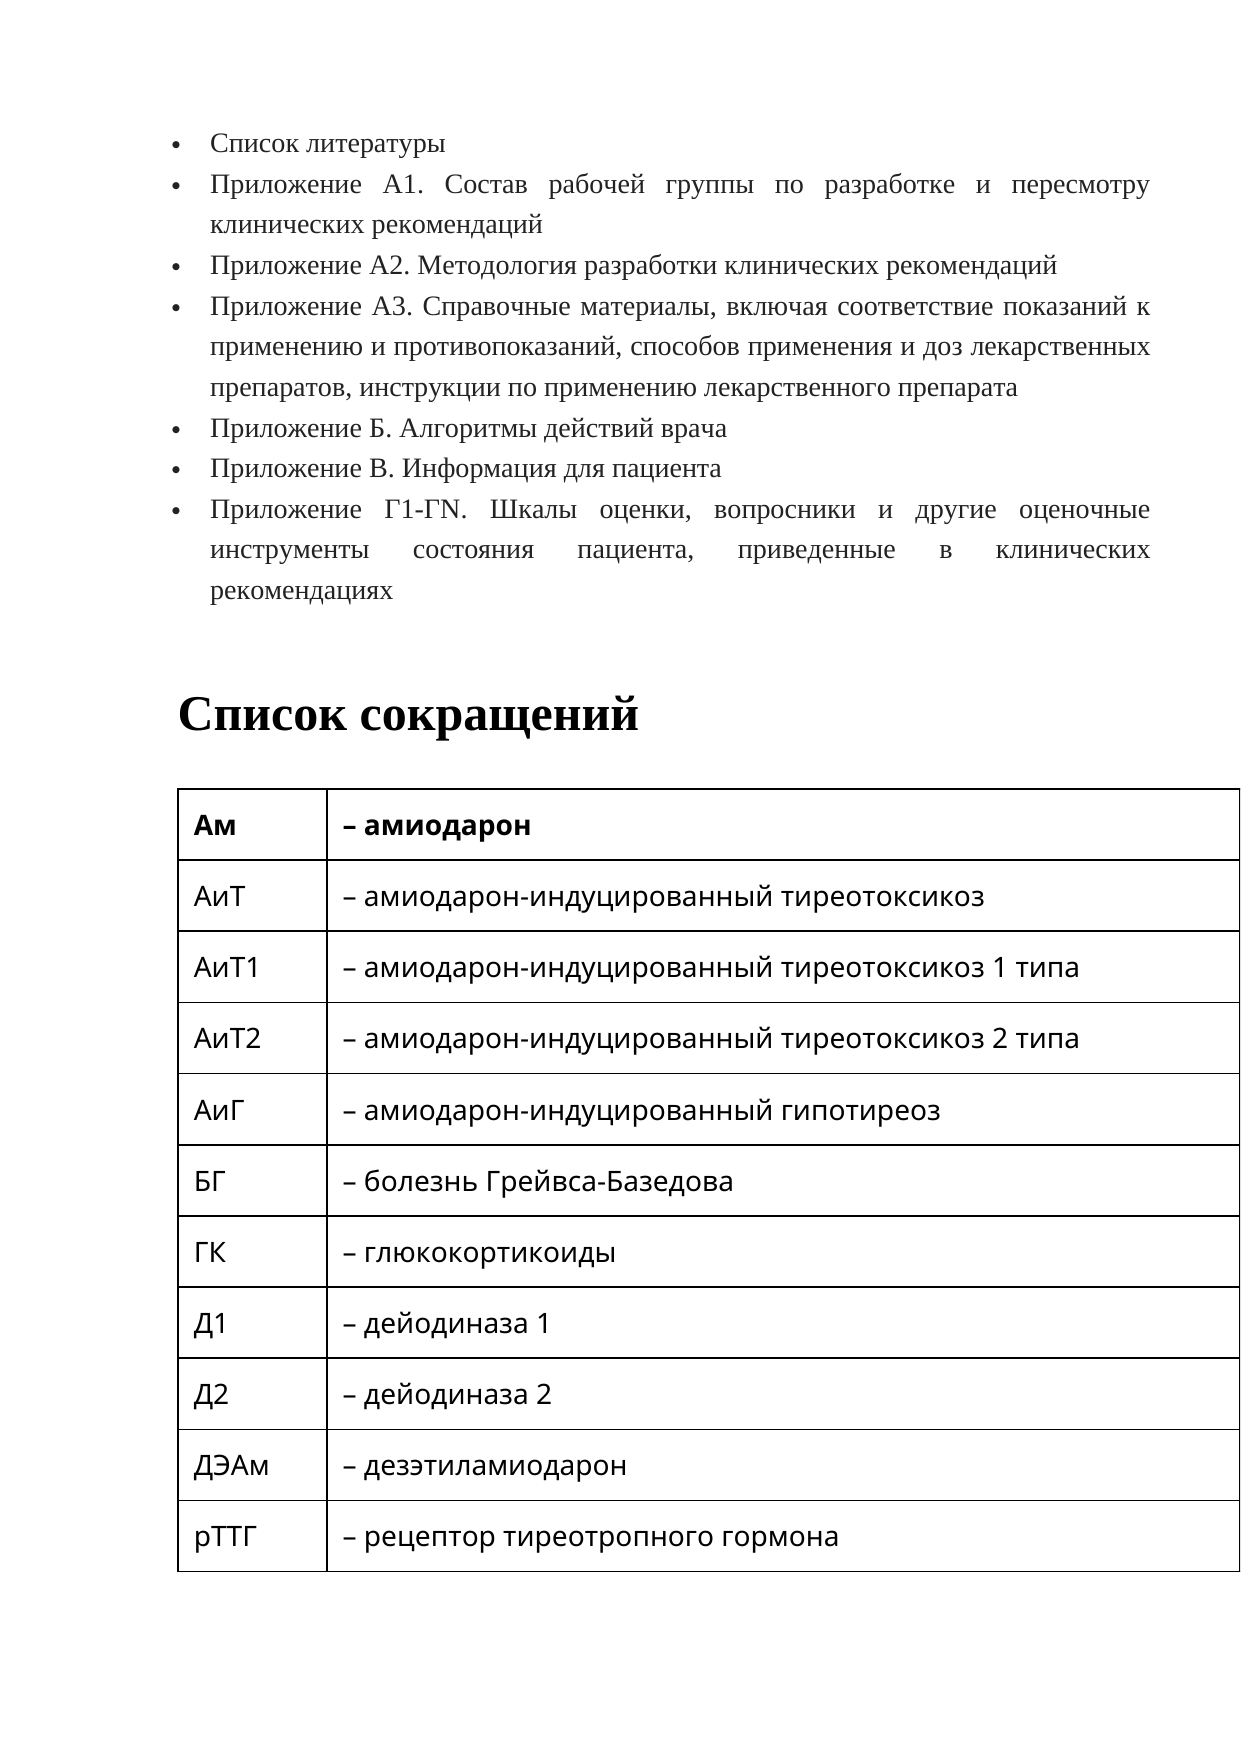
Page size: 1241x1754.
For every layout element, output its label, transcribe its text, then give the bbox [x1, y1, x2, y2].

list Приложение Г1-ГN. Шкалы оценки, вопросники и другие оценочные инструменты состояния пациента, приведенные в клинических рекомендациях [172, 484, 1152, 606]
table_cell Д2 [179, 1359, 326, 1428]
table_cell – амиодарон-индуцированный гипотиреоз [328, 1074, 1239, 1144]
table_cell – глюкокортикоиды [328, 1217, 1239, 1286]
table_cell АиТ1 [179, 932, 326, 1002]
table_header Ам [179, 790, 326, 859]
table_cell ГК [179, 1217, 326, 1286]
table_cell – амиодарон-индуцированный тиреотоксикоз 2 типа [328, 1003, 1239, 1073]
list Список литературы [172, 118, 1152, 159]
table_cell АиТ [179, 861, 326, 930]
list Приложение А2. Методология разработки клинических рекомендаций [172, 240, 1152, 281]
table_cell – рецептор тиреотропного гормона [328, 1501, 1239, 1571]
list Приложение А3. Справочные материалы, включая соответствие показаний к применению и противопоказаний, способов применения и доз лекарственных препаратов, инструкции по применению лекарственного препарата [172, 281, 1152, 402]
table_cell АиГ [179, 1074, 326, 1144]
table_cell Д1 [179, 1288, 326, 1357]
text Список сокращений [177, 684, 1152, 741]
table_cell – амиодарон-индуцированный тиреотоксикоз [328, 861, 1239, 930]
table_cell – дейодиназа 2 [328, 1359, 1239, 1428]
list Приложение В. Информация для пациента [172, 443, 1152, 484]
table_cell АиТ2 [179, 1003, 326, 1073]
list Приложение А1. Состав рабочей группы по разработке и пересмотру клинических рекомендаций [172, 159, 1152, 240]
table_cell рТТГ [179, 1501, 326, 1571]
table_cell – дейодиназа 1 [328, 1288, 1239, 1357]
table_cell БГ [179, 1146, 326, 1215]
table_header – амиодарон [328, 790, 1239, 859]
table_cell – амиодарон-индуцированный тиреотоксикоз 1 типа [328, 932, 1239, 1002]
table_cell – болезнь Грейвса-Базедова [328, 1146, 1239, 1215]
table_cell – дезэтиламиодарон [328, 1430, 1239, 1499]
list Приложение Б. Алгоритмы действий врача [172, 402, 1152, 443]
table_cell ДЭАм [179, 1430, 326, 1499]
